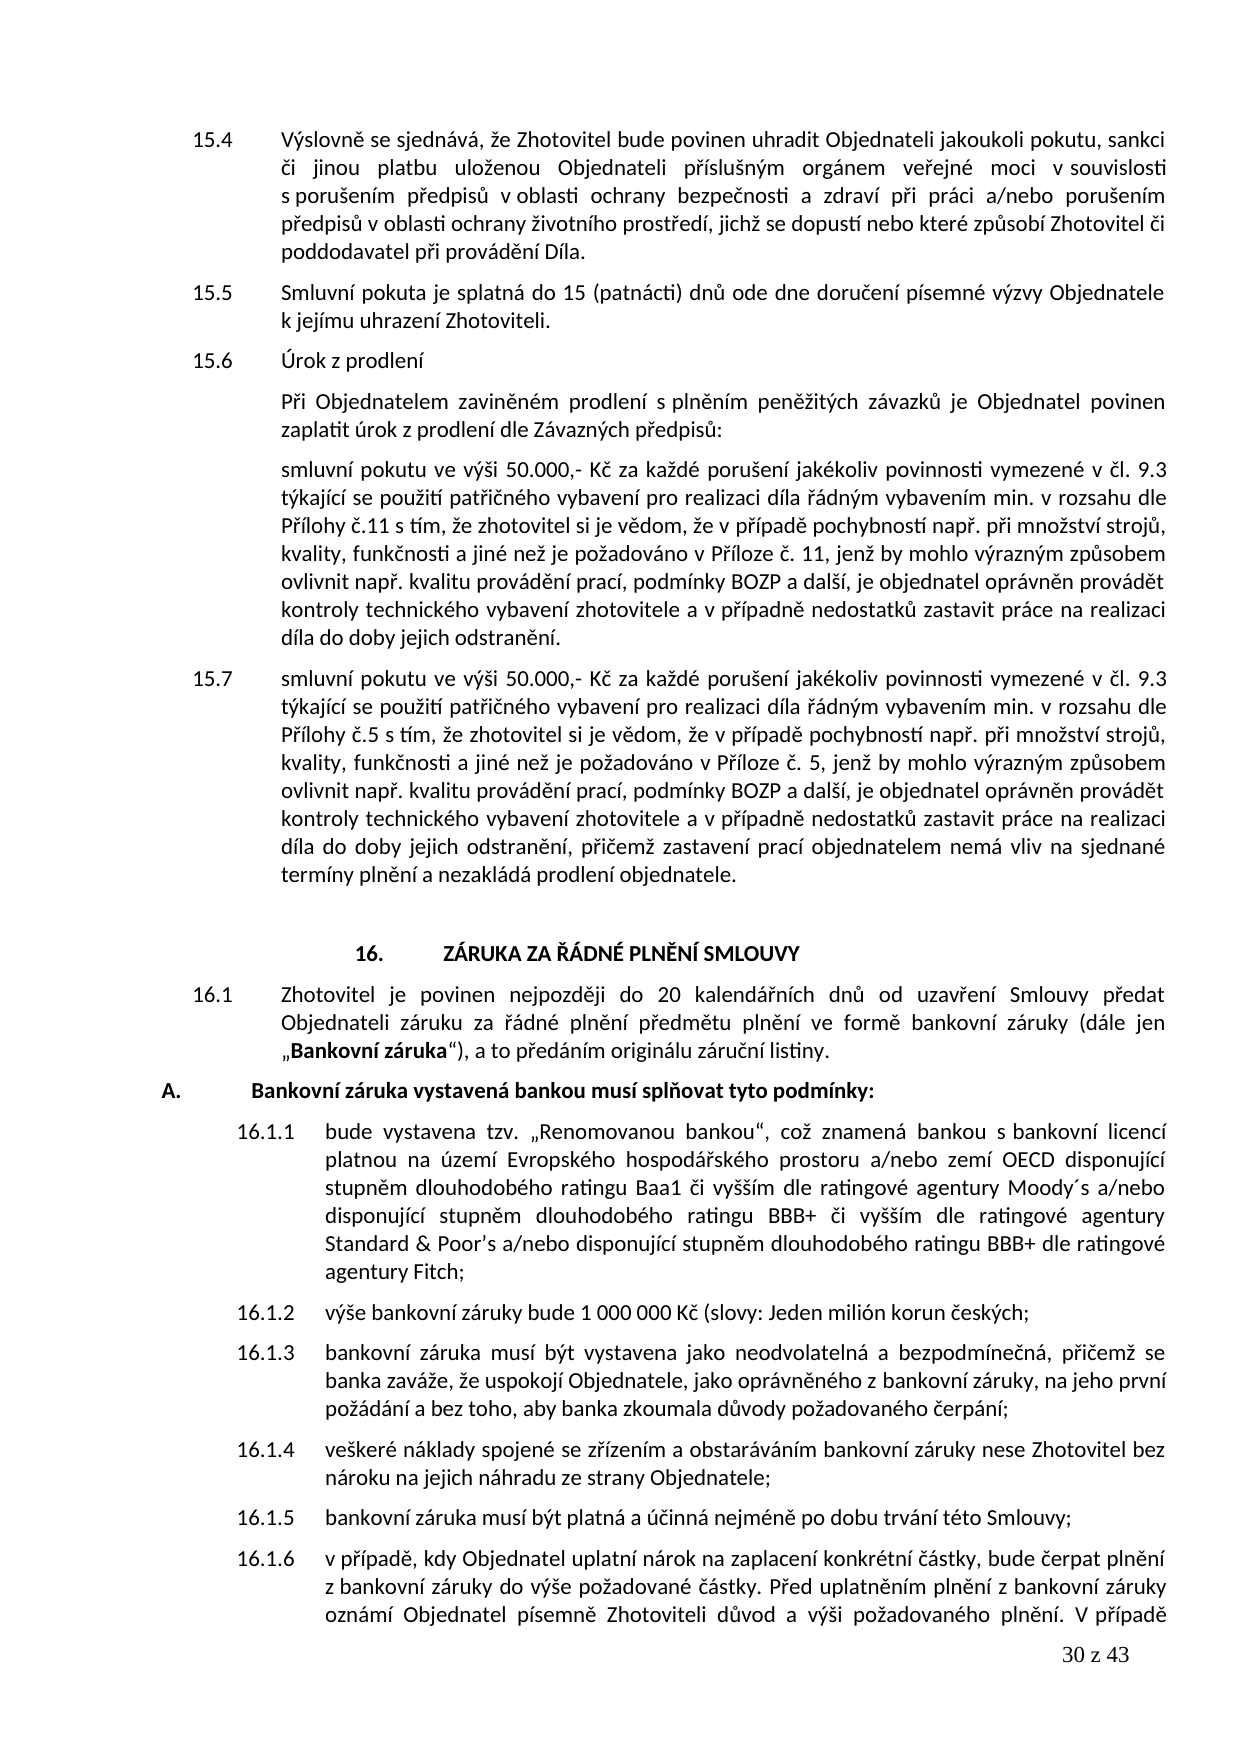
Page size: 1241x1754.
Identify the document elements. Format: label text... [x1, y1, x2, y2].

subtitle záruka za řádné plnění SMLOUVY [354, 939, 1167, 968]
subtitle Smluvní pokuta je splatná do 15 (patnácti) dnů ode dne doručení písemné výzvy Objednatele k jejímu uhrazení Zhotoviteli. [192, 278, 1167, 334]
subtitle bankovní záruka musí být platná a účinná nejméně po dobu trvání této Smlouvy; [236, 1503, 1167, 1531]
subtitle Úrok z prodlení [192, 346, 1167, 374]
subtitle Zhotovitel je povinen nejpozději do 20 kalendářních dnů od uzavření Smlouvy předat Objednateli záruku za řádné plnění předmětu plnění ve formě bankovní záruky (dále jen „Bankovní záruka“), a to předáním originálu záruční listiny. [192, 980, 1167, 1064]
subtitle bude vystavena tzv. „Renomovanou bankou“, což znamená bankou s bankovní licencí platnou na území Evropského hospodářského prostoru a/nebo zemí OECD disponující stupněm dlouhodobého ratingu Baa1 či vyšším dle ratingové agentury Moody´s a/nebo disponující stupněm dlouhodobého ratingu BBB+ či vyšším dle ratingové agentury Standard & Poor’s a/nebo disponující stupněm dlouhodobého ratingu BBB+ dle ratingové agentury Fitch; [236, 1117, 1167, 1285]
subtitle smluvní pokutu ve výši 50.000,- Kč za každé porušení jakékoliv povinnosti vymezené v čl. 9.3 týkající se použití patřičného vybavení pro realizaci díla řádným vybavením min. v rozsahu dle Přílohy č.11 s tím, že zhotovitel si je vědom, že v případě pochybností např. při množství strojů, kvality, funkčnosti a jiné než je požadováno v Příloze č. 11, jenž by mohlo výrazným způsobem ovlivnit např. kvalitu provádění prací, podmínky BOZP a další, je objednatel oprávněn provádět kontroly technického vybavení zhotovitele a v případně nedostatků zastavit práce na realizaci díla do doby jejich odstranění. [281, 455, 1167, 652]
subtitle výše bankovní záruky bude 1 000 000 Kč (slovy: Jeden milión korun českých; [236, 1298, 1167, 1326]
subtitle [236, 1544, 1167, 1628]
subtitle veškeré náklady spojené se zřízením a obstaráváním bankovní záruky nese Zhotovitel bez nároku na jejich náhradu ze strany Objednatele; [236, 1435, 1167, 1491]
subtitle smluvní pokutu ve výši 50.000,- Kč za každé porušení jakékoliv povinnosti vymezené v čl. 9.3 týkající se použití patřičného vybavení pro realizaci díla řádným vybavením min. v rozsahu dle Přílohy č.5 s tím, že zhotovitel si je vědom, že v případě pochybností např. při množství strojů, kvality, funkčnosti a jiné než je požadováno v Příloze č. 5, jenž by mohlo výrazným způsobem ovlivnit např. kvalitu provádění prací, podmínky BOZP a další, je objednatel oprávněn provádět kontroly technického vybavení zhotovitele a v případně nedostatků zastavit práce na realizaci díla do doby jejich odstranění, přičemž zastavení prací objednatelem nemá vliv na sjednané termíny plnění a nezakládá prodlení objednatele. [192, 664, 1167, 888]
subtitle bankovní záruka musí být vystavena jako neodvolatelná a bezpodmínečná, přičemž se banka zaváže, že uspokojí Objednatele, jako oprávněného z bankovní záruky, na jeho první požádání a bez toho, aby banka zkoumala důvody požadovaného čerpání; [236, 1338, 1167, 1422]
subtitle Při Objednatelem zaviněném prodlení s plněním peněžitých závazků je Objednatel povinen zaplatit úrok z prodlení dle Závazných předpisů: [281, 387, 1167, 443]
subtitle Bankovní záruka vystavená bankou musí splňovat tyto podmínky: [161, 1077, 1167, 1105]
subtitle Výslovně se sjednává, že Zhotovitel bude povinen uhradit Objednateli jakoukoli pokutu, sankci či jinou platbu uloženou Objednateli příslušným orgánem veřejné moci v souvislosti s porušením předpisů v oblasti ochrany bezpečnosti a zdraví při práci a/nebo porušením předpisů v oblasti ochrany životního prostředí, jichž se dopustí nebo které způsobí Zhotovitel či poddodavatel při provádění Díla. [192, 125, 1167, 265]
